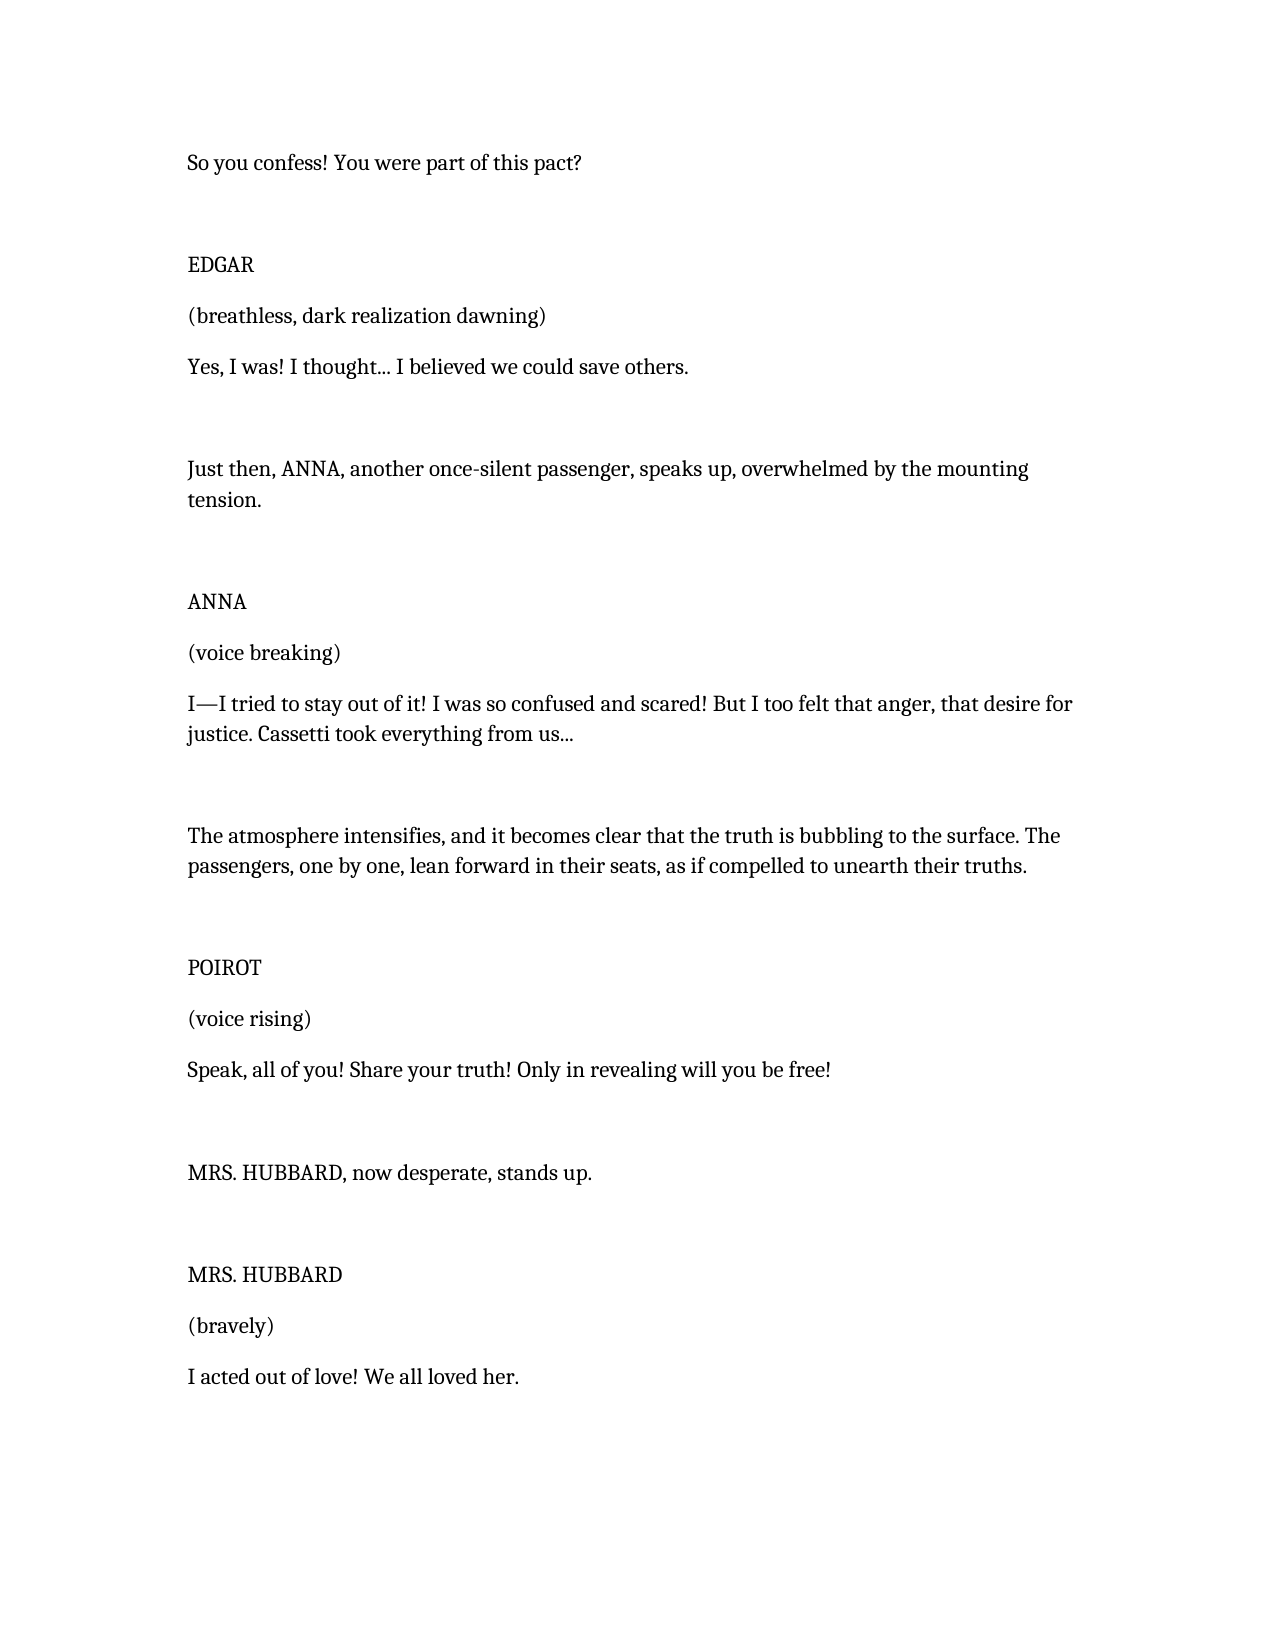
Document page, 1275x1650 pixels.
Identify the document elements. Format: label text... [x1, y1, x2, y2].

text (voice rising) [187, 1006, 1087, 1033]
text I—I tried to stay out of it! I was so confused and scared! But I too felt that anger, that desire for justice. Cassetti took everything from us... [187, 691, 1087, 747]
text (voice breaking) [187, 639, 1087, 666]
text The atmosphere intensifies, and it becomes clear that the truth is bubbling to the surface. The passengers, one by one, lean forward in their seats, as if compelled to unearth their truths. [187, 823, 1087, 879]
text Just then, ANNA, another once-silent passenger, speaks up, overwhelmed by the mounting tension. [187, 456, 1087, 513]
text Yes, I was! I thought... I believed we could save others. [187, 354, 1087, 381]
text Speak, all of you! Share your truth! Only in revealing will you be free! [187, 1057, 1087, 1084]
text POIROT [187, 955, 1087, 982]
text EDGAR [187, 252, 1087, 278]
text I acted out of love! We all loved her. [187, 1363, 1087, 1390]
text MRS. HUBBARD, now desperate, stands up. [187, 1159, 1087, 1186]
text (breathless, dark realization dawning) [187, 303, 1087, 329]
text (bravely) [187, 1312, 1087, 1339]
text So you confess! You were part of this pact? [187, 150, 1087, 176]
text MRS. HUBBARD [187, 1261, 1087, 1288]
text ANNA [187, 588, 1087, 615]
